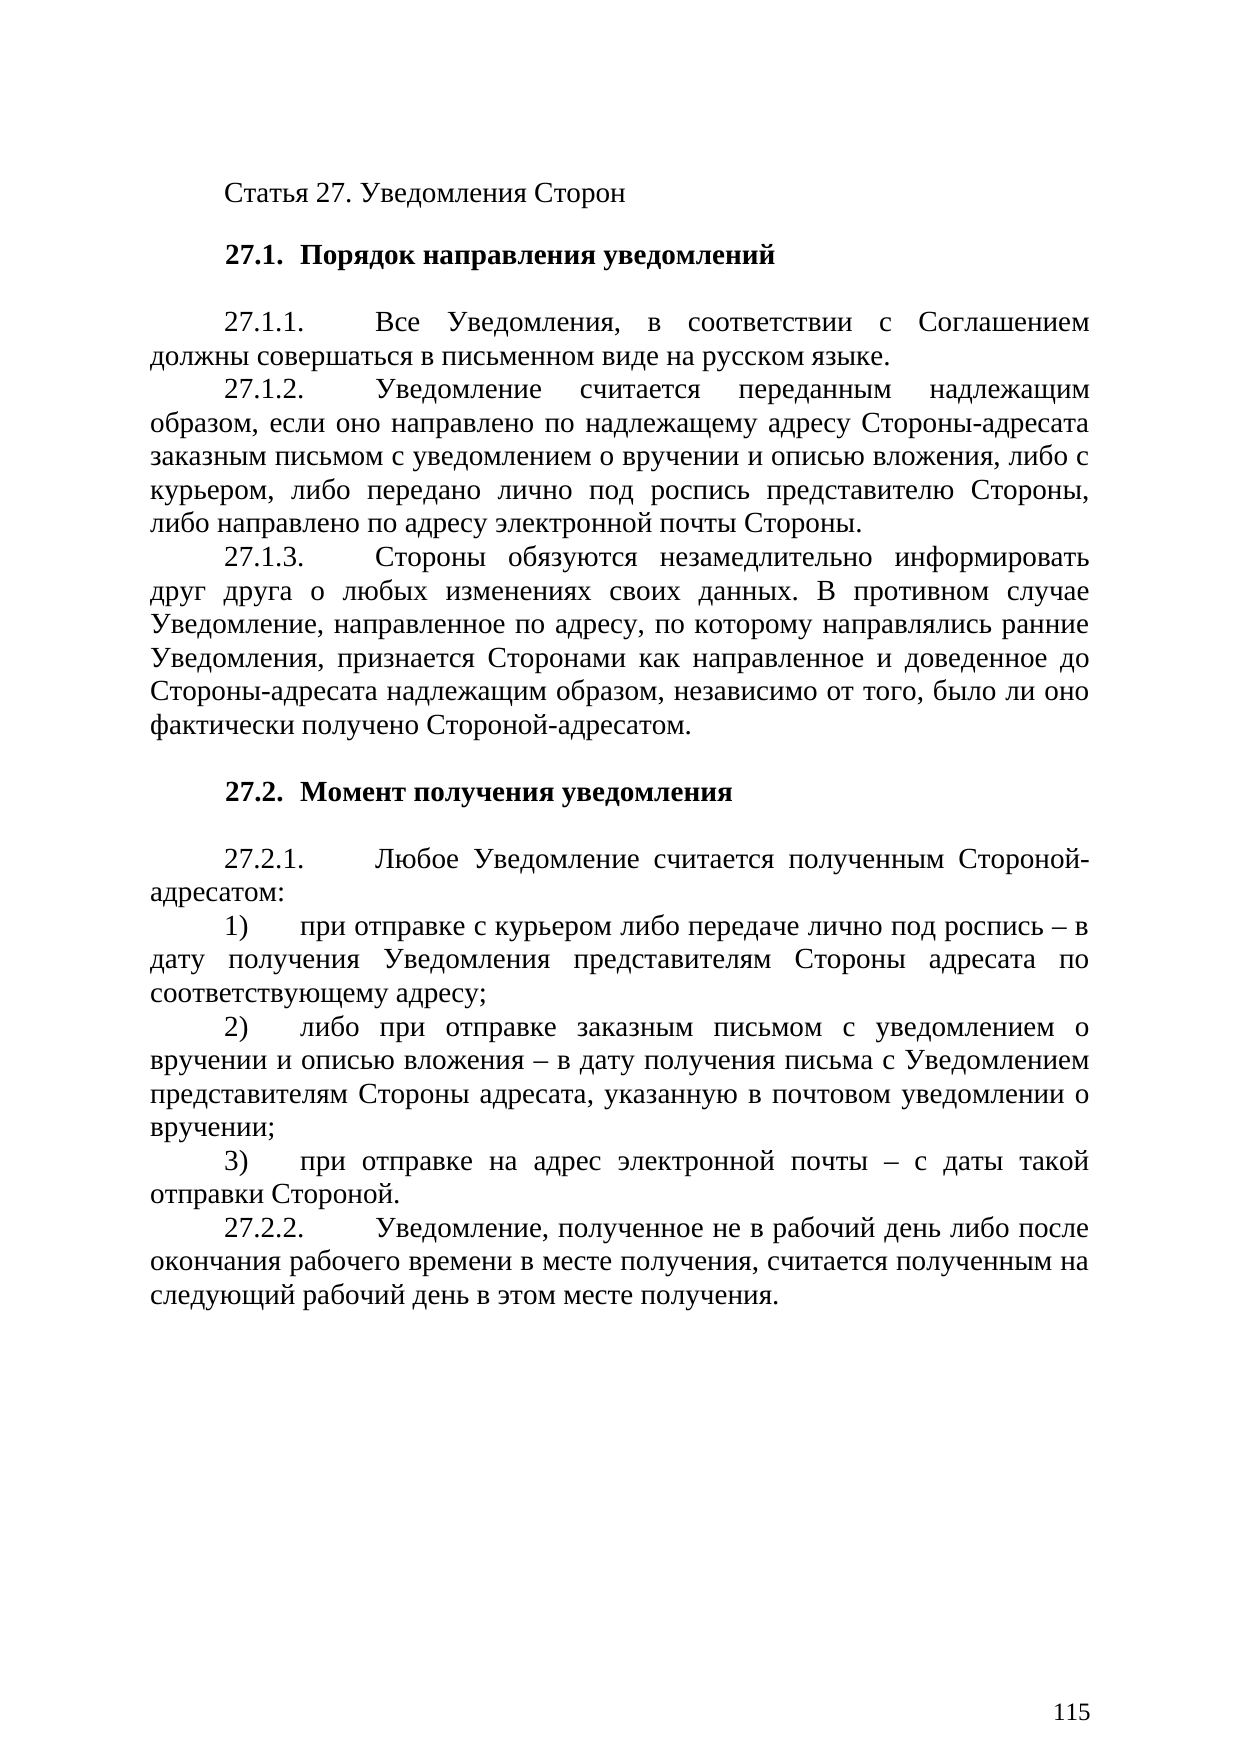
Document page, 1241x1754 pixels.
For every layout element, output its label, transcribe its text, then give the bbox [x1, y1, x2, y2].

subtitle Статья 27. Уведомления Сторон [150, 175, 1090, 208]
list Все Уведомления, в соответствии с Соглашением должны совершаться в письменном виде на русском языке. [150, 304, 1090, 371]
list Уведомление считается переданным надлежащим образом, если оно направлено по надлежащему адресу Стороны-адресата заказным письмом с уведомлением о вручении и описью вложения, либо с курьером, либо передано лично под роспись представителю Стороны, либо направлено по адресу электронной почты Стороны. [150, 371, 1090, 539]
list Порядок направления уведомлений [225, 237, 1090, 271]
list Уведомление, полученное не в рабочий день либо после окончания рабочего времени в месте получения, считается полученным на следующий рабочий день в этом месте получения. [150, 1210, 1090, 1311]
list Любое Уведомление считается полученным Стороной-адресатом: [150, 841, 1090, 908]
list при отправке с курьером либо передаче лично под роспись – в дату получения Уведомления представителям Стороны адресата по соответствующему адресу; [150, 908, 1090, 1009]
list Стороны обязуются незамедлительно информировать друг друга о любых изменениях своих данных. В противном случае Уведомление, направленное по адресу, по которому направлялись ранние Уведомления, признается Сторонами как направленное и доведенное до Стороны-адресата надлежащим образом, независимо от того, было ли оно фактически получено Стороной-адресатом. [150, 539, 1090, 740]
list Момент получения уведомления [225, 774, 1090, 807]
list при отправке на адрес электронной почты – с даты такой отправки Стороной. [150, 1143, 1090, 1210]
list либо при отправке заказным письмом с уведомлением о вручении и описью вложения – в дату получения письма с Уведомлением представителям Стороны адресата, указанную в почтовом уведомлении о вручении; [150, 1009, 1090, 1143]
